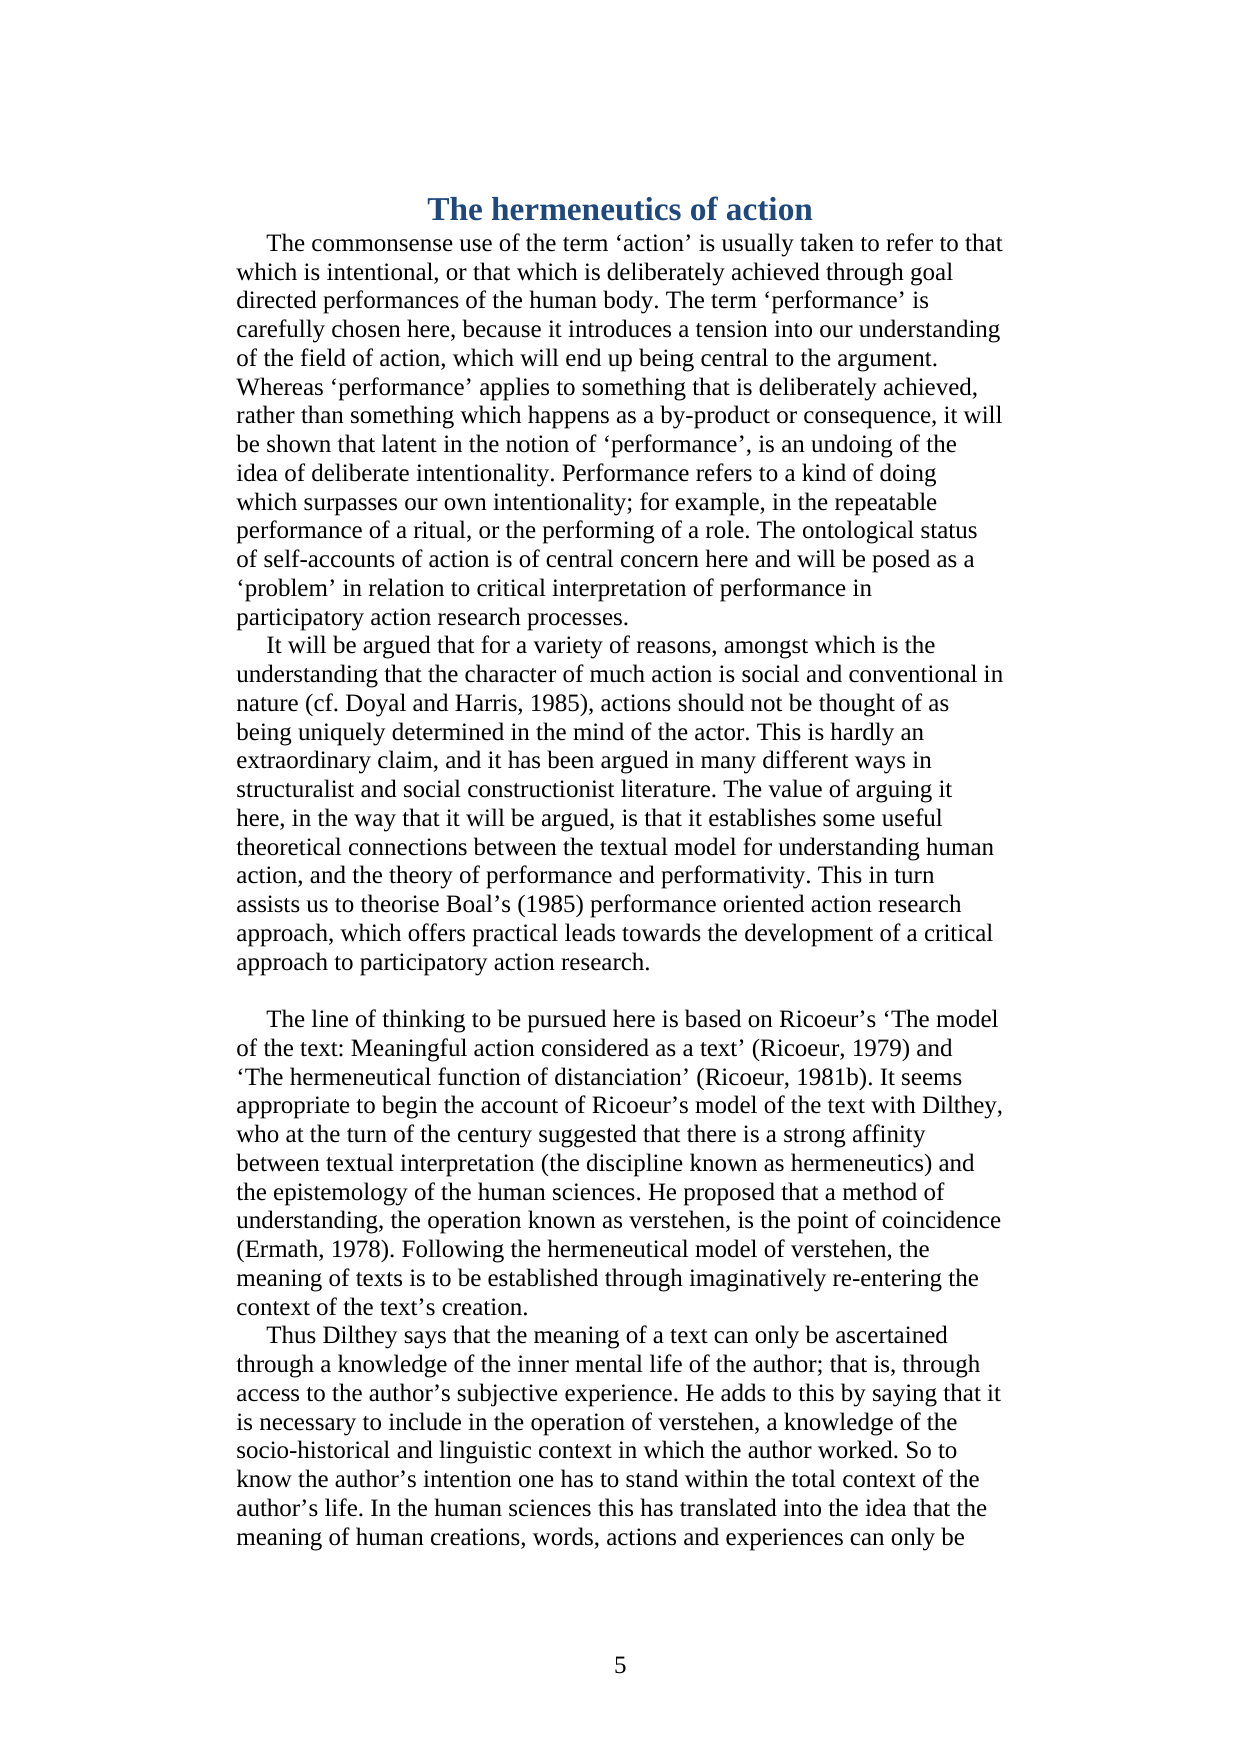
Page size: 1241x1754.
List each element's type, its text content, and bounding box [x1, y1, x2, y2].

text It will be argued that for a variety of reasons, amongst which is the understanding that the character of much action is social and conventional in nature (cf. Doyal and Harris, 1985), actions should not be thought of as being uniquely determined in the mind of the actor. This is hardly an extraordinary claim, and it has been argued in many different ways in structuralist and social constructionist literature. The value of arguing it here, in the way that it will be argued, is that it establishes some useful theoretical connections between the textual model for understanding human action, and the theory of performance and performativity. This in turn assists us to theorise Boal’s (1985) performance oriented action research approach, which offers practical leads towards the development of a critical approach to participatory action research. [236, 631, 1004, 976]
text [236, 1321, 1004, 1551]
text The commonsense use of the term ‘action’ is usually taken to refer to that which is intentional, or that which is deliberately achieved through goal directed performances of the human body. The term ‘performance’ is carefully chosen here, because it introduces a tension into our understanding of the field of action, which will end up being central to the argument. Whereas ‘performance’ applies to something that is deliberately achieved, rather than something which happens as a by-product or consequence, it will be shown that latent in the notion of ‘performance’, is an undoing of the idea of deliberate intentionality. Performance refers to a kind of doing which surpasses our own intentionality; for example, in the repeatable performance of a ritual, or the performing of a role. The ontological status of self-accounts of action is of central concern here and will be posed as a ‘problem’ in relation to critical interpretation of performance in participatory action research processes. [236, 228, 1004, 631]
subtitle The hermeneutics of action [236, 190, 1004, 228]
text The line of thinking to be pursued here is based on Ricoeur’s ‘The model of the text: Meaningful action considered as a text’ (Ricoeur, 1979) and ‘The hermeneutical function of distanciation’ (Ricoeur, 1981b). It seems appropriate to begin the account of Ricoeur’s model of the text with Dilthey, who at the turn of the century suggested that there is a strong affinity between textual interpretation (the discipline known as hermeneutics) and the epistemology of the human sciences. He proposed that a method of understanding, the operation known as verstehen, is the point of coincidence (Ermath, 1978). Following the hermeneutical model of verstehen, the meaning of texts is to be established through imaginatively re-entering the context of the text’s creation. [236, 1004, 1004, 1321]
